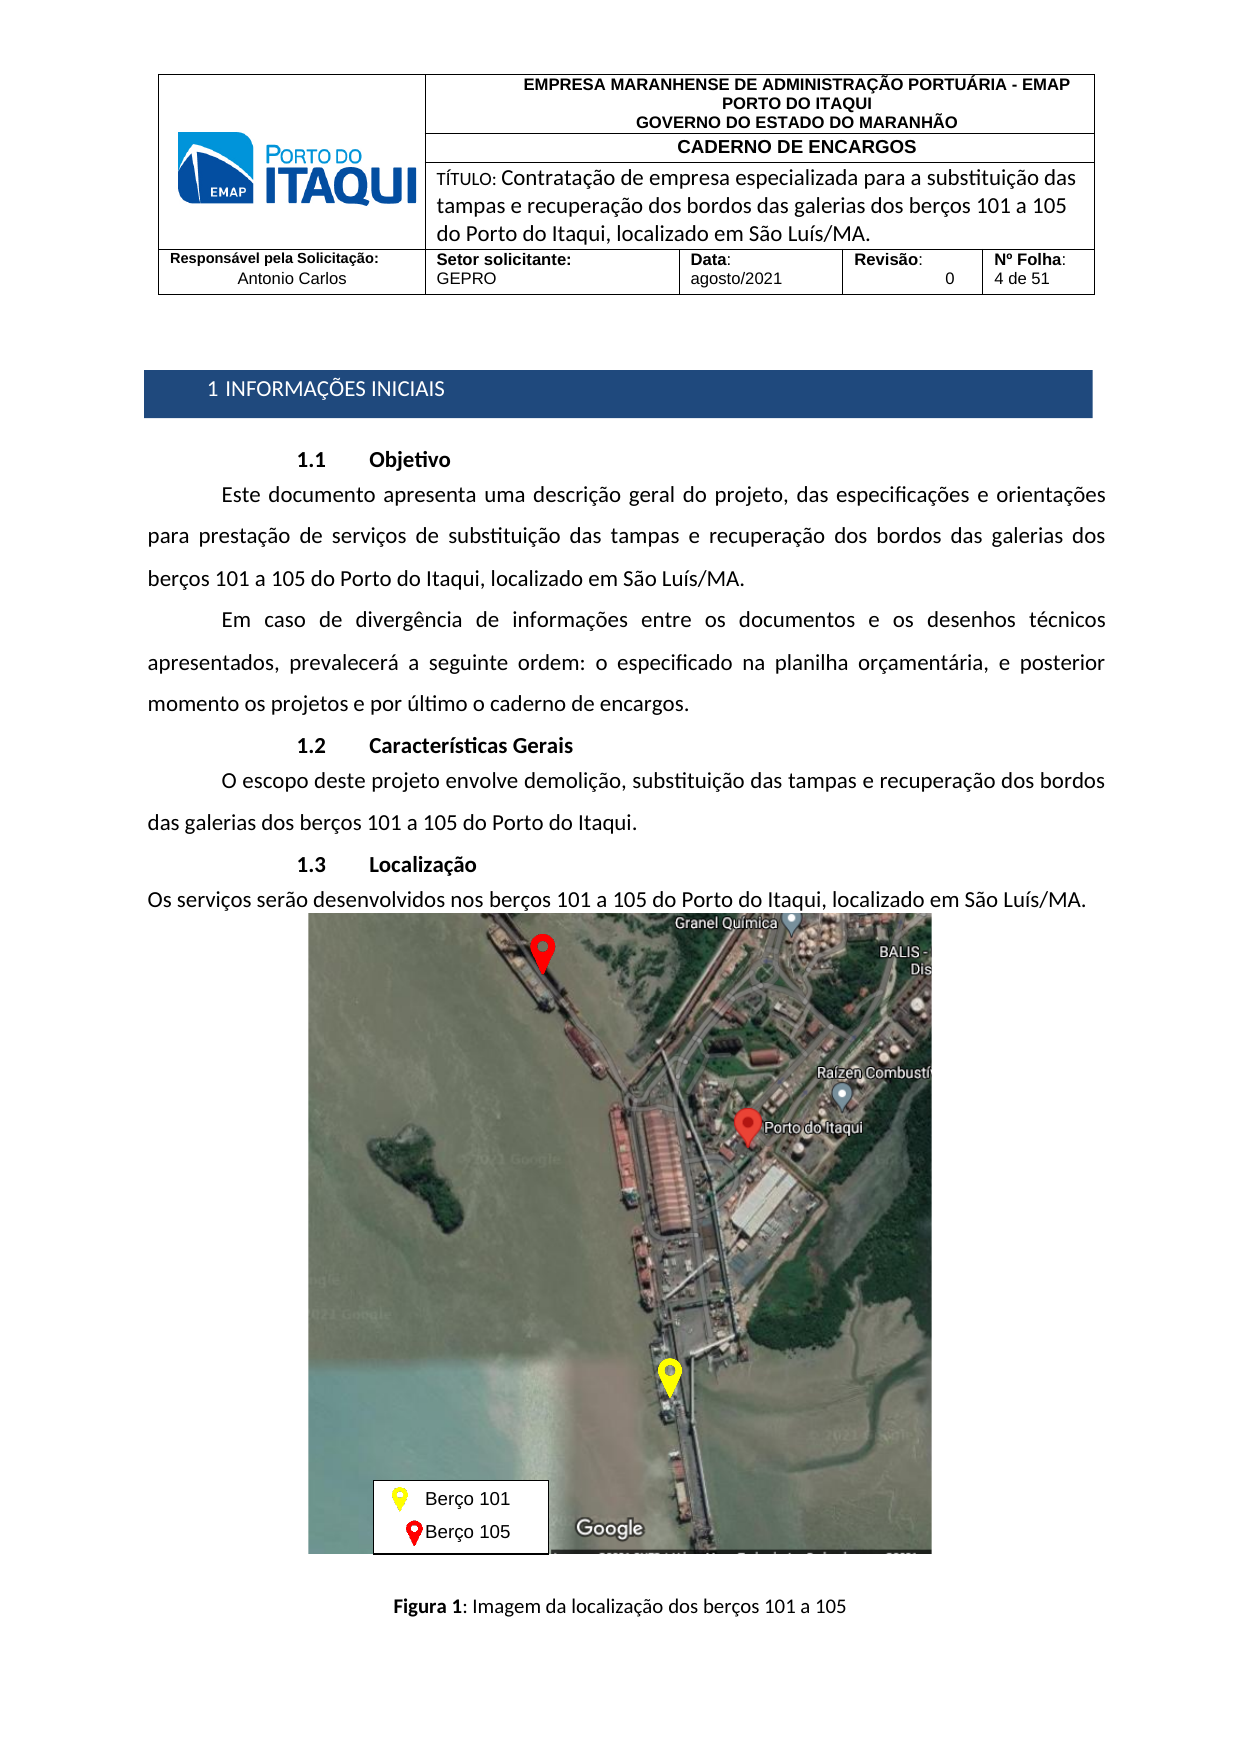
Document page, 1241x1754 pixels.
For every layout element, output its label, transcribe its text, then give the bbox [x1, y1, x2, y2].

text Os serviços serão desenvolvidos nos berços 101 a 105 do Porto do Itaqui, localizado em São Luís/MA. [147, 886, 1093, 913]
text O escopo deste projeto envolve demolição, substituição das tampas e recuperação dos bordos das galerias dos berços 101 a 105 do Porto do Itaqui. [147, 767, 1107, 837]
picture [308, 913, 932, 1554]
text Este documento apresenta uma descrição geral do projeto, das especificações e orientações para prestação de serviços de substituição das tampas e recuperação dos bordos das galerias dos berços 101 a 105 do Porto do Itaqui, localizado em São Luís/MA. [147, 480, 1107, 592]
list 1 INFORMAÇÕES INICIAIS [207, 374, 1166, 402]
text Em caso de divergência de informações entre os documentos e os desenhos técnicos apresentados, prevalecerá a seguinte ordem: o especificado na planilha orçamentária, e posterior momento os projetos e por último o caderno de encargos. [147, 606, 1107, 718]
text Objetivo [222, 445, 1093, 473]
text Figura 1: Imagem da localização dos berços 101 a 105 [147, 1593, 1093, 1618]
text Localização [222, 851, 1093, 878]
picture [170, 122, 423, 211]
text Características Gerais [222, 732, 1093, 759]
picture [381, 1482, 433, 1551]
